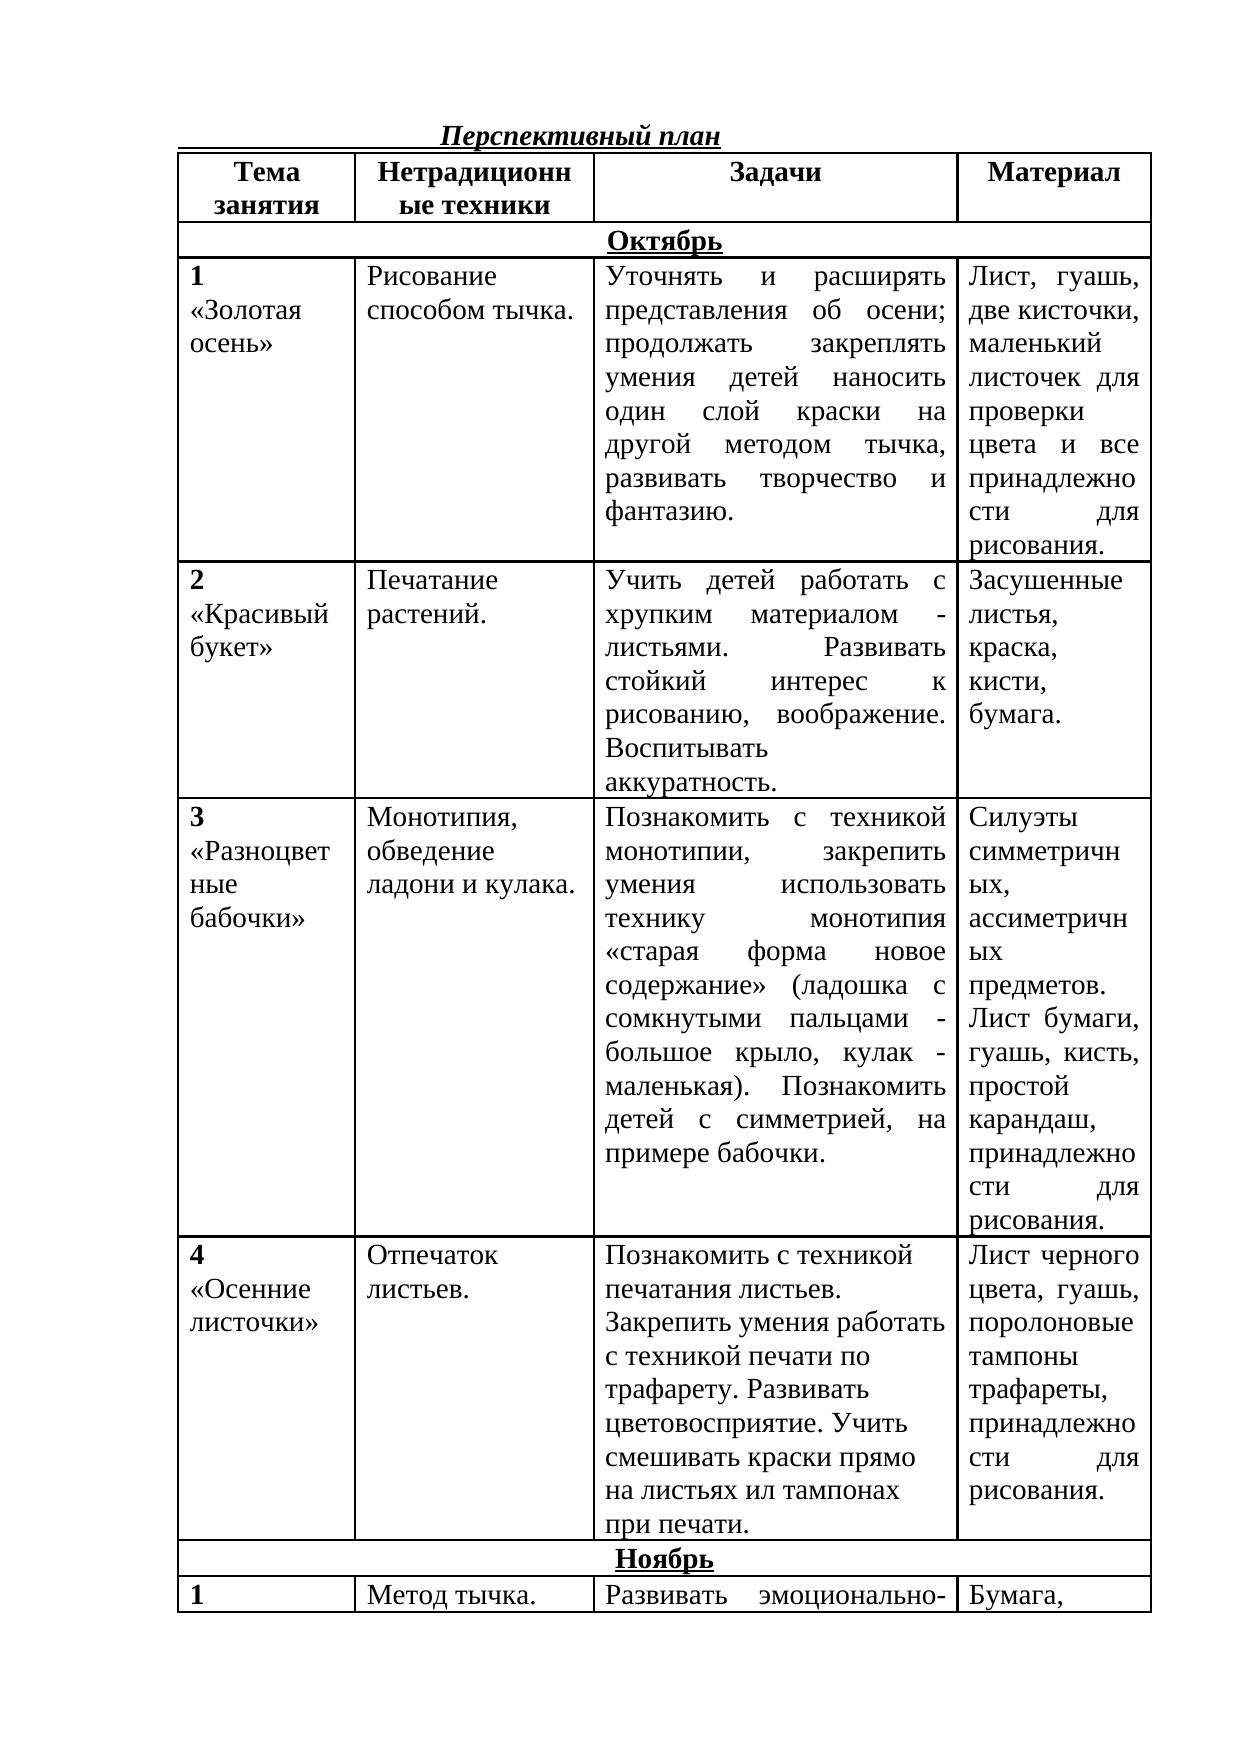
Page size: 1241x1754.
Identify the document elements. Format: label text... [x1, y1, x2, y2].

table_cell Ноябрь [179, 1541, 1150, 1575]
table_cell Монотипия, обведение ладони и кулака. [356, 799, 593, 1235]
table_cell 2 «Красивый букет» [179, 563, 354, 797]
table_cell Печатание растений. [356, 563, 593, 797]
table_cell Уточнять и расширять представления об осени; продолжать закреплять умения детей наносить один слой краски на другой методом тычка, развивать творчество и фантазию. [595, 259, 956, 560]
table_header Нетрадиционные техники [356, 154, 593, 221]
table_cell Лист, гуашь, две кисточки, маленький листочек для проверки цвета и все принадлежности для рисования. [959, 259, 1150, 560]
table_header Материал [959, 154, 1150, 221]
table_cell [595, 1577, 956, 1611]
table_cell Рисование способом тычка. [356, 259, 593, 560]
table_cell 3 «Разноцветные бабочки» [179, 799, 354, 1235]
table_cell 4 «Осенние листочки» [179, 1238, 354, 1539]
table_cell Лист черного цвета, гуашь, поролоновые тампоны трафареты, принадлежности для рисования. [959, 1238, 1150, 1539]
table_cell Познакомить с техникой печатания листьев. Закрепить умения работать с техникой печати по трафарету. Развивать цветовосприятие. Учить смешивать краски прямо на листьях ил тампонах при печати. [595, 1238, 956, 1539]
table_cell 1 «Золотая осень» [179, 259, 354, 560]
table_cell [959, 1577, 1150, 1611]
table_cell Отпечаток листьев. [356, 1238, 593, 1539]
table_cell Познакомить с техникой монотипии, закрепить умения использовать технику монотипия «старая форма новое содержание» (ладошка с сомкнутыми пальцами - большое крыло, кулак - маленькая). Познакомить детей с симметрией, на примере бабочки. [595, 799, 956, 1235]
table_header Задачи [595, 154, 956, 221]
table_cell Засушенные листья, краска, кисти, бумага. [959, 563, 1150, 797]
table_cell Метод тычка. [356, 1577, 593, 1611]
table_cell Октябрь [179, 223, 1150, 256]
table_cell 1 «Ежик» [179, 1577, 354, 1611]
text Перспективный план [177, 118, 1152, 152]
table_cell Силуэты симметричных, ассиметричных предметов. Лист бумаги, гуашь, кисть, простой карандаш, принадлежности для рисования. [959, 799, 1150, 1235]
table_cell Учить детей работать с хрупким материалом - листьями. Развивать стойкий интерес к рисованию, воображение. Воспитывать аккуратность. [595, 563, 956, 797]
table_header Тема занятия [179, 154, 354, 221]
